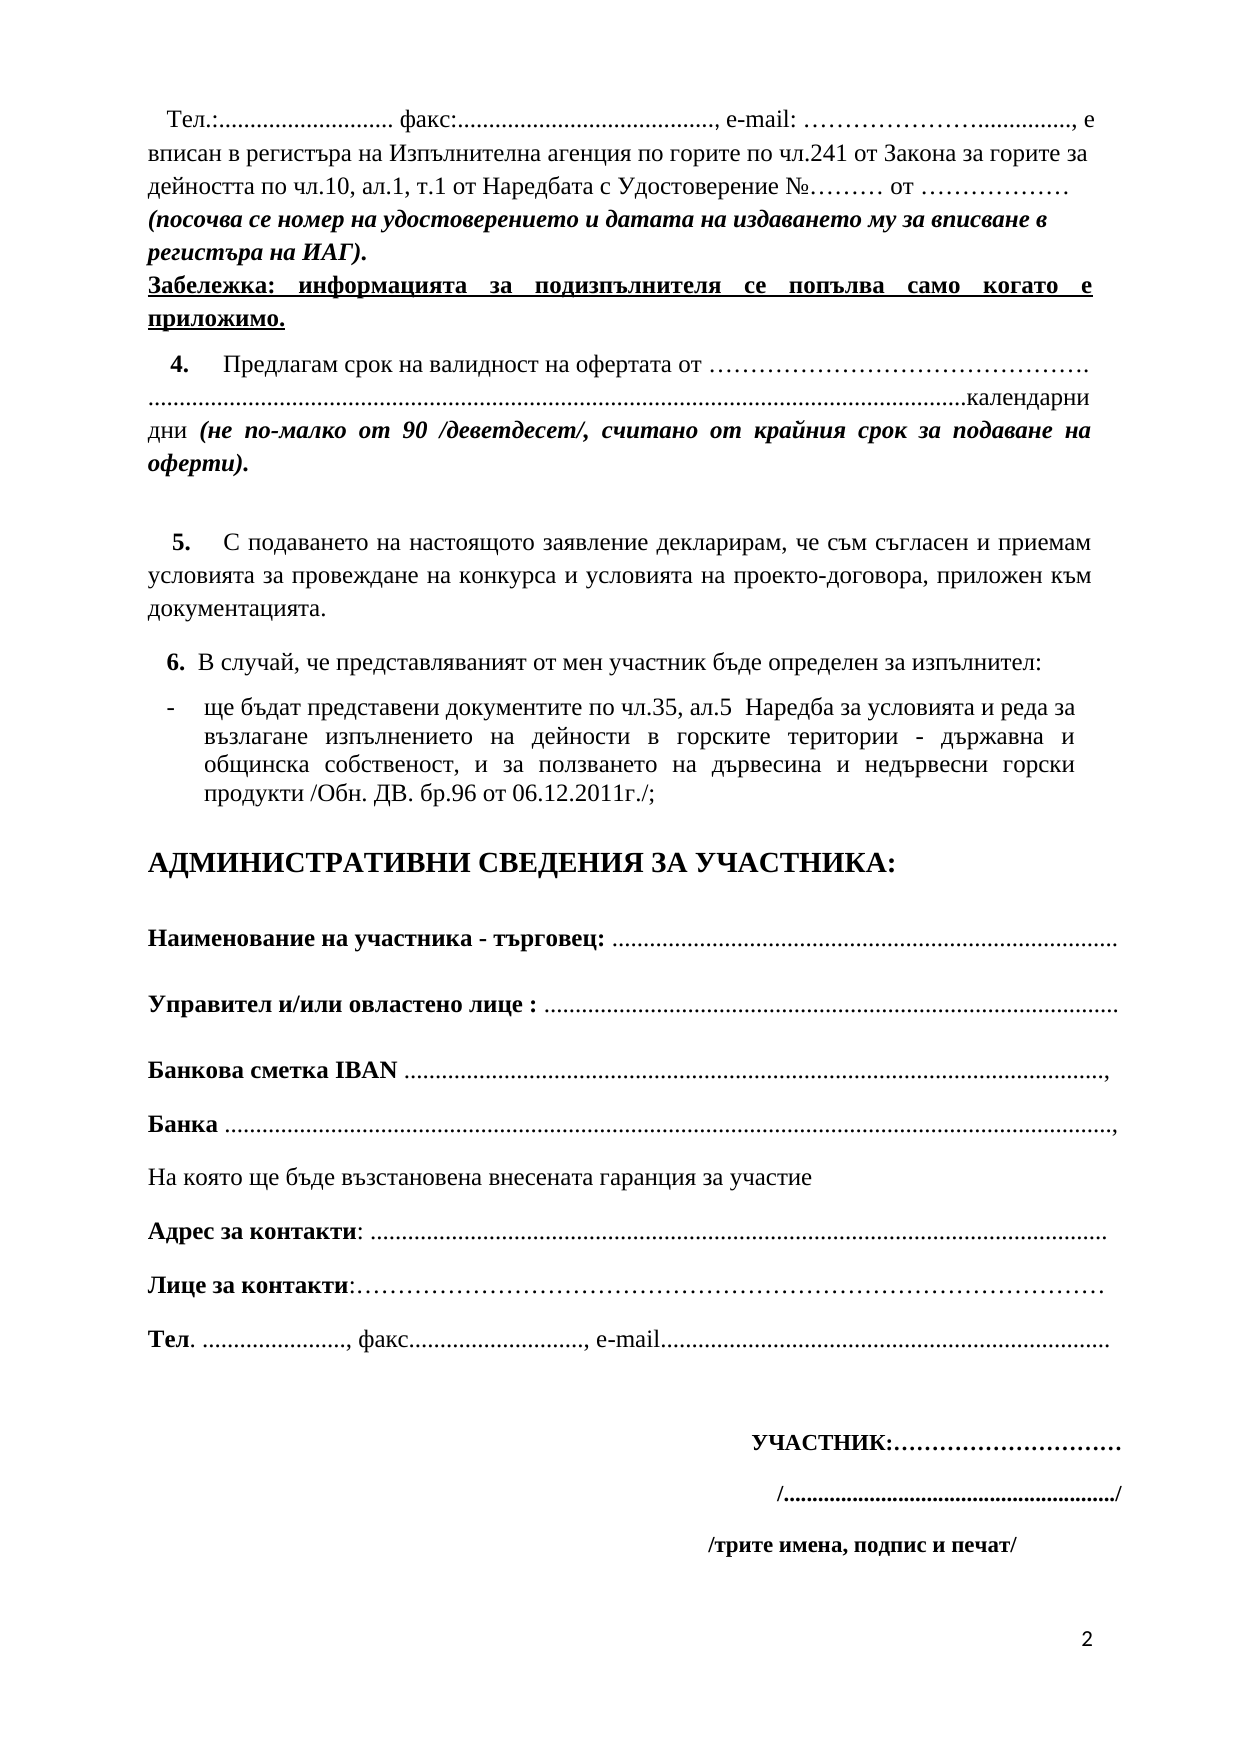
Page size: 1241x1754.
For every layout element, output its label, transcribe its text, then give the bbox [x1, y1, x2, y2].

text На която ще бъде възстановена внесената гаранция за участие [148, 1162, 1122, 1191]
list Забележка: информацията за подизпълнителя се попълва само когато е приложимо. [148, 297, 1093, 332]
text Банка .............................................................................................................................................., [148, 1109, 1122, 1137]
list ...................................................................................................................................календарни дни (не по-малко от 90 /деветдесет/, считано от крайния срок за подаване на оферти). [148, 382, 1093, 477]
text АДМИНИСТРАТИВНИ СВЕДЕНИЯ ЗА УЧАСТНИКА: [148, 846, 1122, 879]
text /трите имена, подпис и печат/ [148, 1531, 1122, 1557]
text Тел.:............................ факс:........................................., e-mail: …………………..............., е вписан в регистъра на Изпълнителна агенция по горите по чл.241 от Закона за горите за дейността по чл.10, ал.1, т.1 от Наредбата с Удостоверение №……… от ……………… (посочва се номер на удостоверението и датата на издаването му за вписване в регистъра на ИАГ). [148, 103, 1107, 266]
text Лице за контакти:……………………………………………………………………………… [148, 1270, 1122, 1299]
text Адрес за контакти: ...................................................................................................................... [148, 1216, 1122, 1245]
text 4. Предлагам срок на валидност на офертата от ………………………………………. [148, 349, 1093, 378]
text 5. С подаването на настоящото заявление декларирам, че съм съгласен и приемам условията за провеждане на конкурса и условията на проекто-договора, приложен към документацията. [148, 527, 1093, 621]
text УЧАСТНИК:………………………… [148, 1429, 1122, 1455]
text /........................................................../ [148, 1480, 1122, 1506]
subtitle ще бъдат представени документите по чл.35, ал.5 Наредба за условията и реда за възлагане изпълнението на дейности в горските територии - държавна и общинска собственост, и за ползването на дървесина и недървесни горски продукти /Обн. ДВ. бр.96 от 06.12.2011г./; [166, 692, 1076, 807]
text Управител и/или овластено лице : ............................................................................................ [148, 989, 1122, 1017]
text Наименование на участника - търговец: ................................................................................. [148, 923, 1122, 951]
text Тел. ......................., факс............................, е-mail........................................................................ [148, 1324, 1122, 1353]
list Забележка: информацията за подизпълнителя се попълва само когато е приложимо. [148, 270, 1093, 295]
list 6. В случай, че представляваният от мен участник бъде определен за изпълнител: [148, 647, 1093, 675]
text Банкова сметка IBAN ................................................................................................................, [148, 1055, 1122, 1083]
